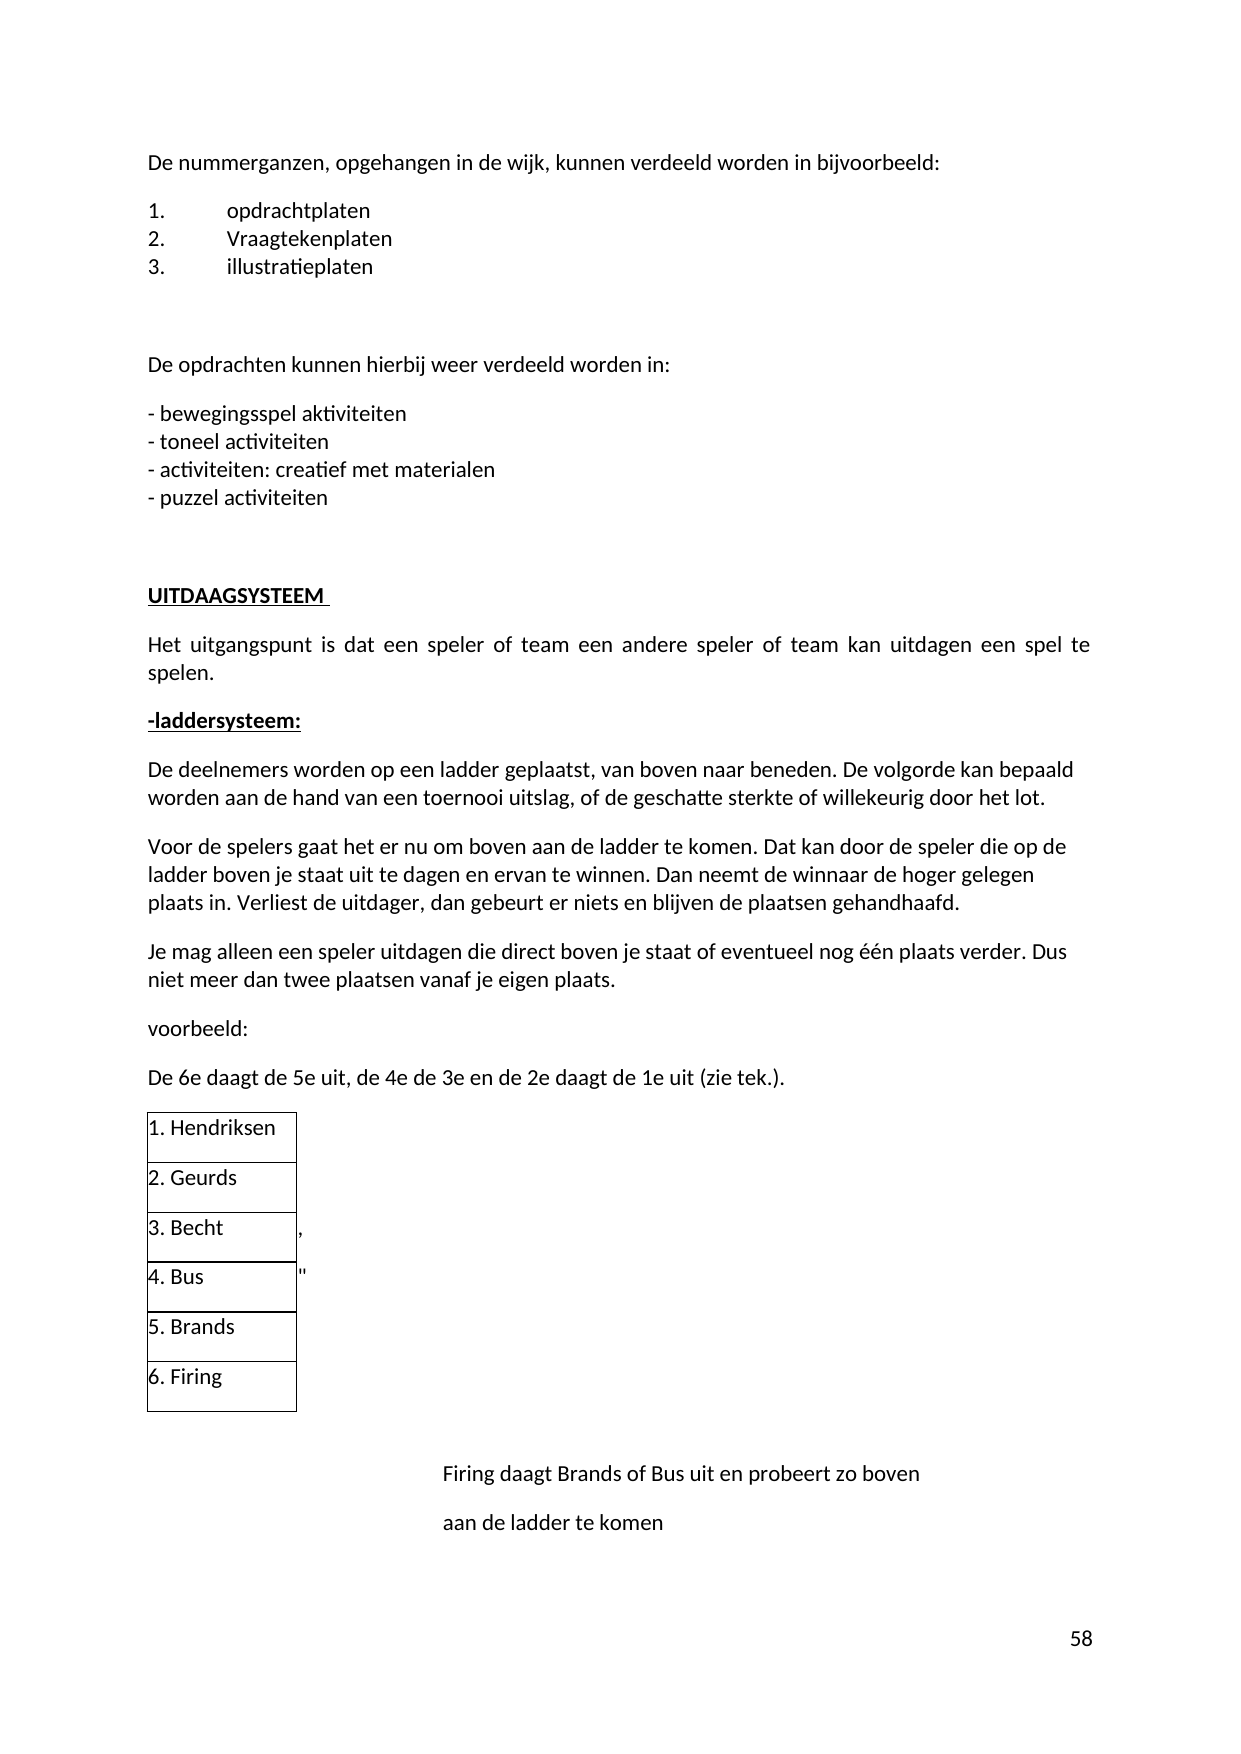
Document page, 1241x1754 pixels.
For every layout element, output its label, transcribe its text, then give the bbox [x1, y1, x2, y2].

table_header 1. Hendriksen [148, 1113, 296, 1162]
table_header [297, 1112, 303, 1162]
table_cell 2. Geurds [148, 1163, 296, 1212]
text De opdrachten kunnen hierbij weer verdeeld worden in: [148, 350, 1093, 378]
table_cell 4. Bus [148, 1263, 296, 1311]
text Het uitgangspunt is dat een speler of team een andere speler of team kan uitdagen een spel te spelen. [148, 630, 1093, 686]
table_cell 3. Becht [148, 1213, 296, 1261]
text aan de ladder te komen [369, 1508, 1093, 1536]
text Je mag alleen een speler uitdagen die direct boven je staat of eventueel nog één plaats verder. Dus niet meer dan twee plaatsen vanaf je eigen plaats. [148, 937, 1093, 993]
text Firing daagt Brands of Bus uit en probeert zo boven [369, 1459, 1093, 1487]
table_cell [297, 1162, 303, 1212]
text - bewegingsspel aktiviteiten - toneel activiteiten - activiteiten: creatief met materialen - puzzel activiteiten [148, 399, 1093, 511]
table_cell 5. Brands [148, 1313, 296, 1361]
text voorbeeld: [148, 1014, 1093, 1042]
text 1. opdrachtplaten 2. Vraagtekenplaten 3. illustratieplaten [148, 196, 1093, 281]
text De deelnemers worden op een ladder geplaatst, van boven naar beneden. De volgorde kan bepaald worden aan de hand van een toernooi uitslag, of de geschatte sterkte of willekeurig door het lot. [148, 755, 1093, 811]
text De nummerganzen, opgehangen in de wijk, kunnen verdeeld worden in bijvoorbeeld: [148, 148, 1093, 176]
text De 6e daagt de 5e uit, de 4e de 3e en de 2e daagt de 1e uit (zie tek.). [148, 1063, 1093, 1091]
table_cell 6. Firing [148, 1362, 296, 1411]
text UITDAAGSYSTEEM [148, 581, 1093, 609]
table_cell [297, 1361, 303, 1411]
text -laddersysteem: [148, 707, 1093, 734]
text Voor de spelers gaat het er nu om boven aan de ladder te komen. Dat kan door de speler die op de ladder boven je staat uit te dagen en ervan te winnen. Dan neemt de winnaar de hoger gelegen plaats in. Verliest de uitdager, dan gebeurt er niets en blijven de plaatsen gehandhaafd. [148, 832, 1093, 916]
table_cell [297, 1311, 303, 1361]
